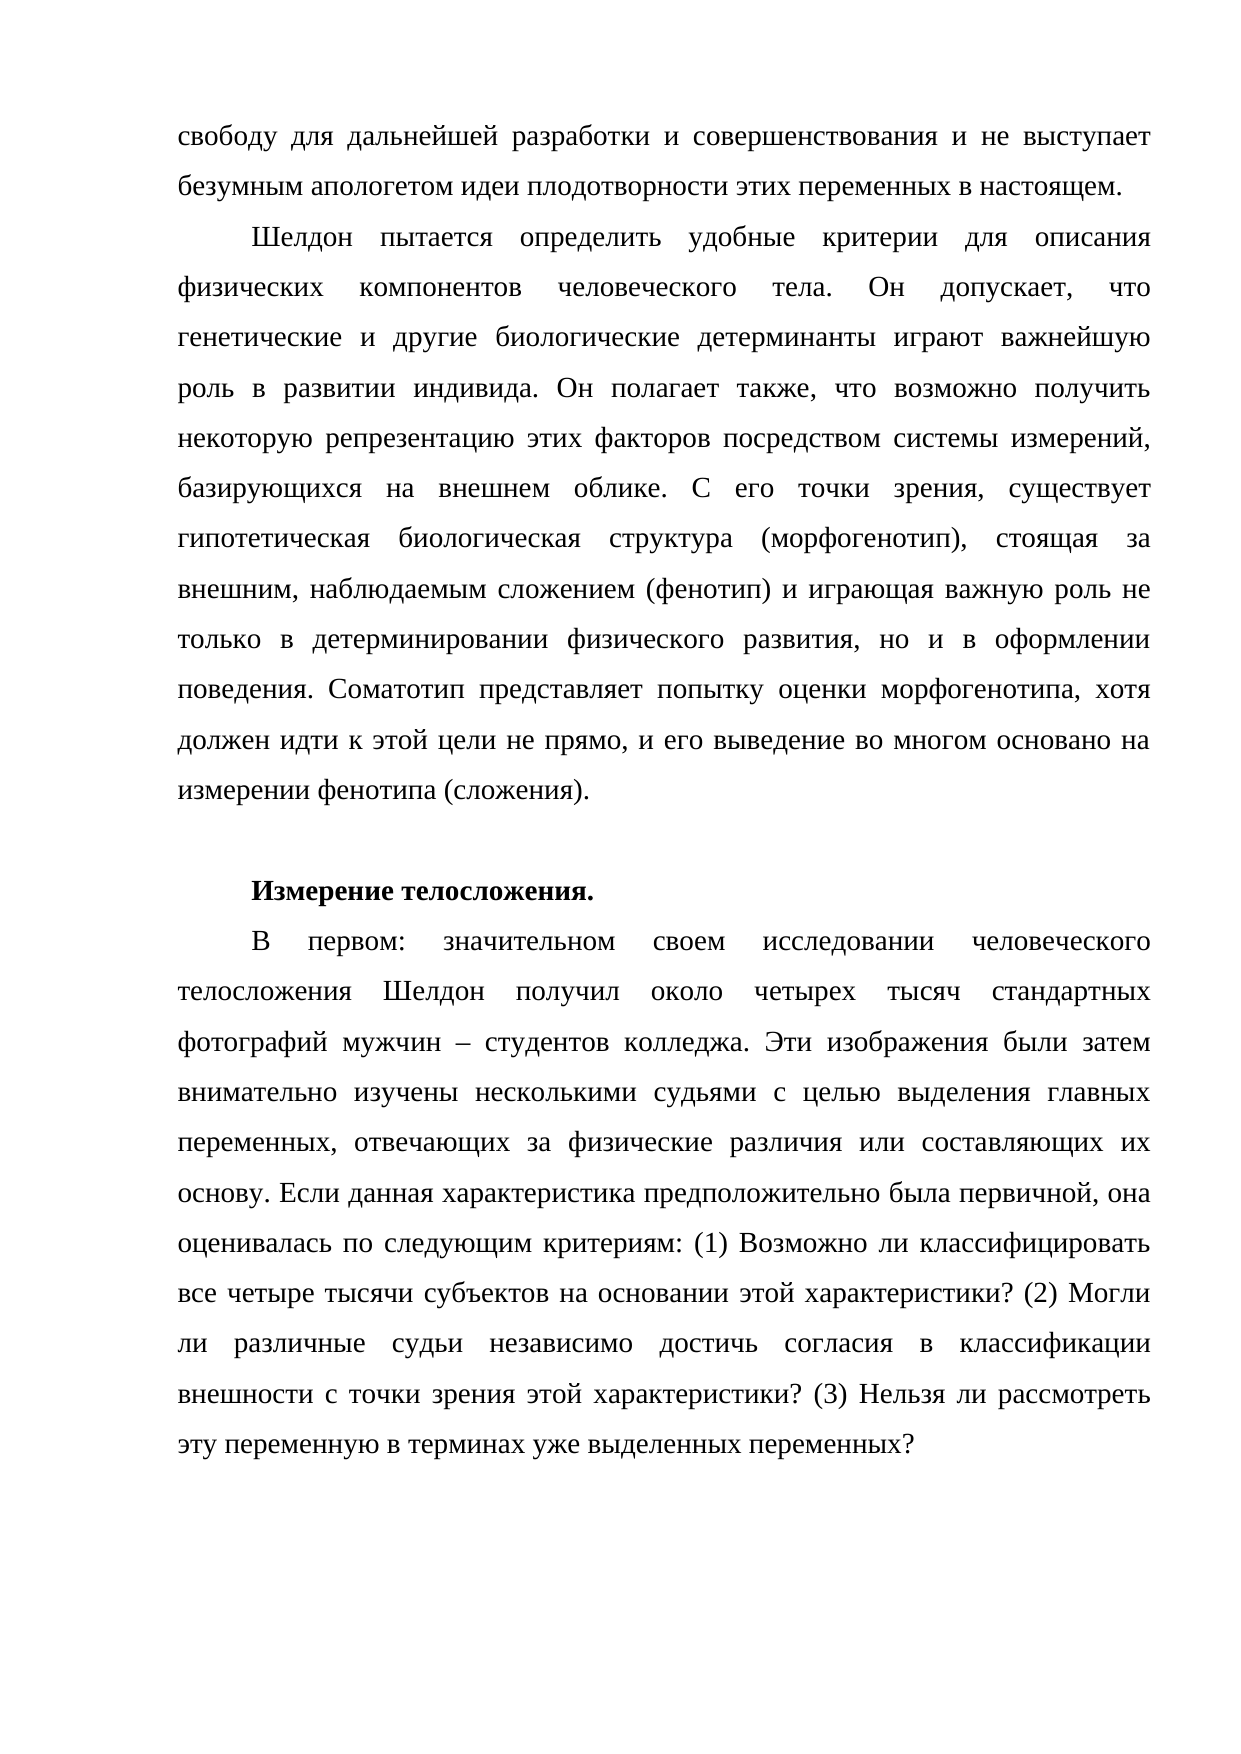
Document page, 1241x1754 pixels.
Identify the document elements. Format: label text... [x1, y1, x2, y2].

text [177, 118, 1152, 202]
text В первом: значительном своем исследовании человеческого телосложения Шелдон получил около четырех тысяч стандартных фотографий мужчин – студентов колледжа. Эти изображения были затем внимательно изучены несколькими судьями с целью выделения главных переменных, отвечающих за физические различия или составляющих их основу. Если данная характеристика предположительно была первичной, она оценивалась по следующим критериям: (1) Возможно ли классифицировать все четыре тысячи субъектов на основании этой характеристики? (2) Могли ли различные судьи независимо достичь согласия в классификации внешности с точки зрения этой характеристики? (3) Нельзя ли рассмотреть эту переменную в терминах уже выделенных переменных? [177, 923, 1152, 1460]
text Измерение телосложения. [177, 873, 1152, 906]
text Шелдон пытается определить удобные критерии для описания физических компонентов человеческого тела. Он допускает, что генетические и другие биологические детерминанты играют важнейшую роль в развитии индивида. Он полагает также, что возможно получить некоторую репрезентацию этих факторов посредством системы измерений, базирующихся на внешнем облике. С его точки зрения, существует гипотетическая биологическая структура (морфогенотип), стоящая за внешним, наблюдаемым сложением (фенотип) и играющая важную роль не только в детерминировании физического развития, но и в оформлении поведения. Соматотип представляет попытку оценки морфогенотипа, хотя должен идти к этой цели не прямо, и его выведение во многом основано на измерении фенотипа (сложения). [177, 219, 1152, 806]
